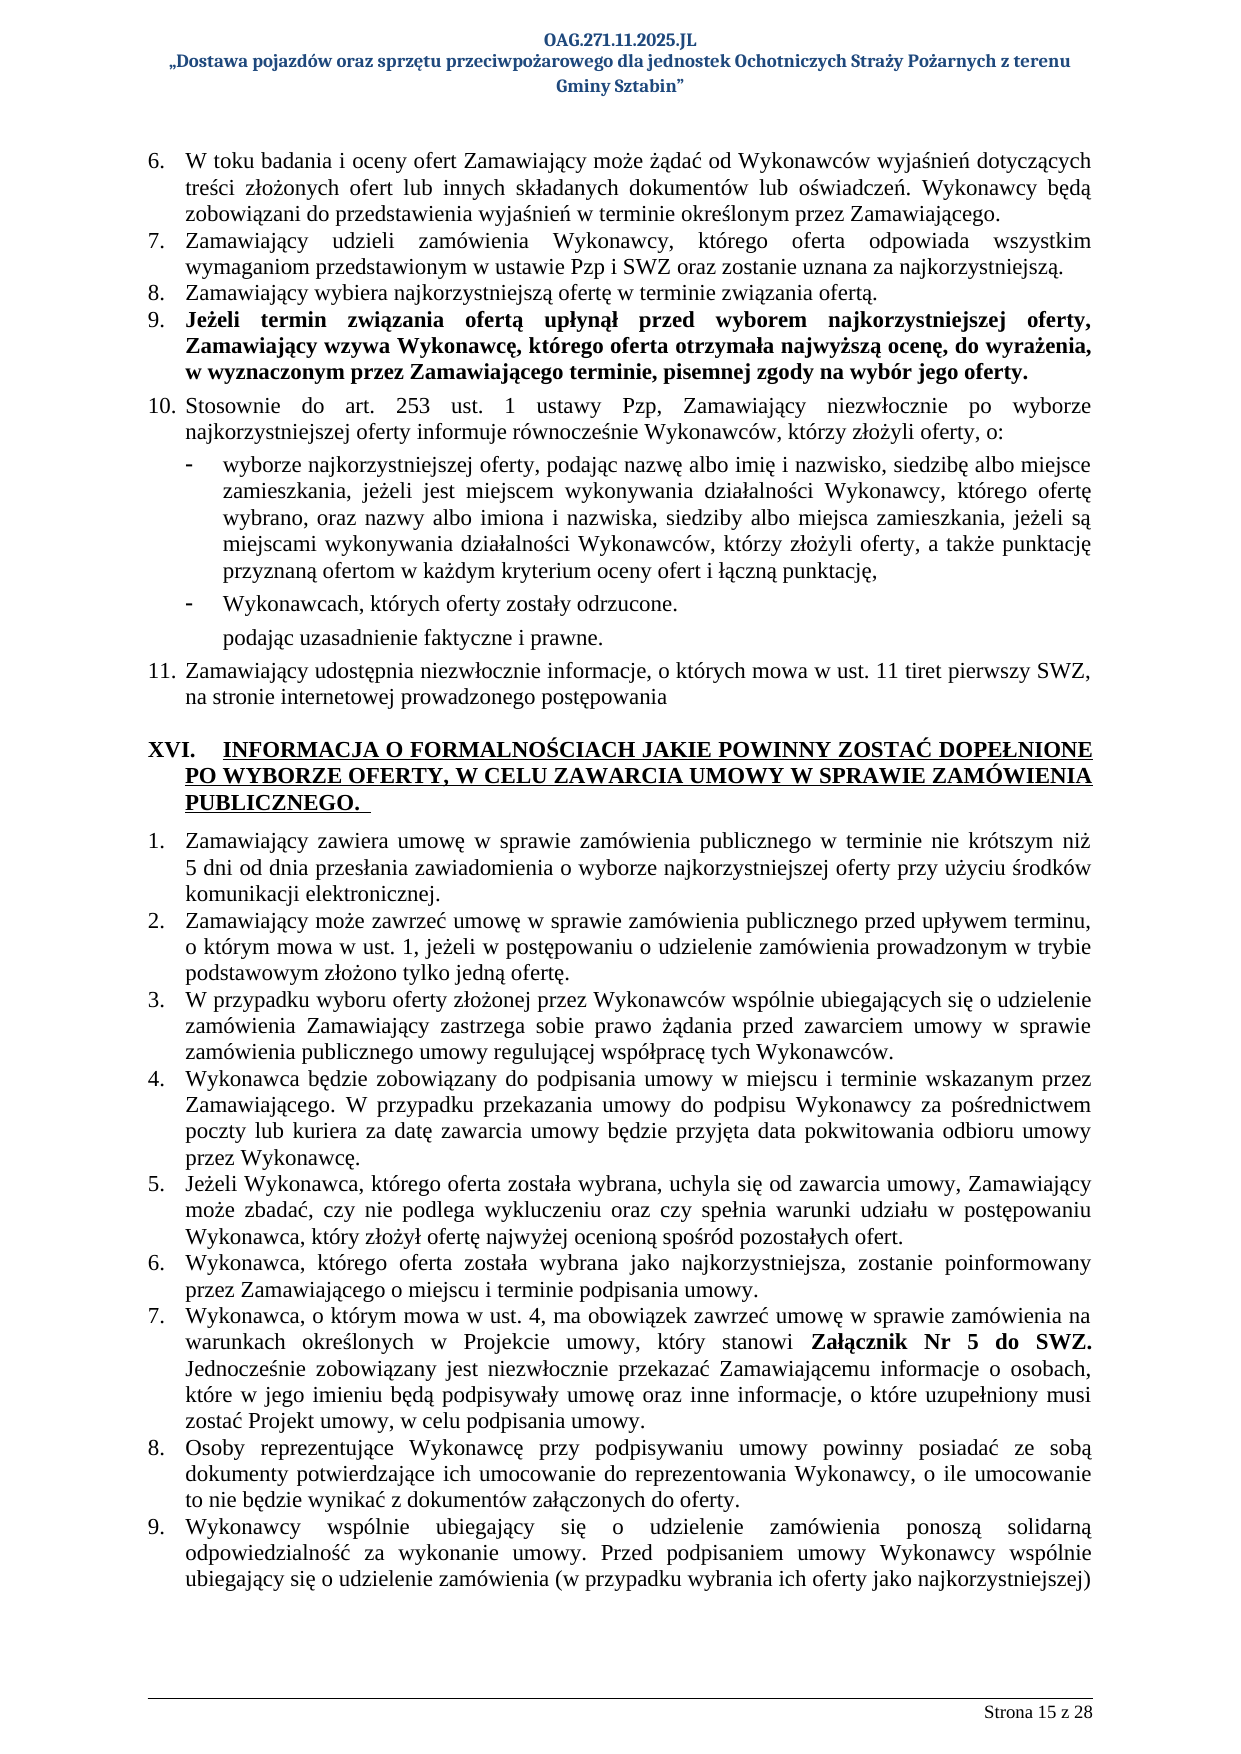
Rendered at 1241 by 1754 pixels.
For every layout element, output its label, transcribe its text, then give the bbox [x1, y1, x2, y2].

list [148, 1513, 1093, 1592]
list Zamawiający może zawrzeć umowę w sprawie zamówienia publicznego przed upływem terminu, o którym mowa w ust. 1, jeżeli w postępowaniu o udzielenie zamówienia prowadzonym w trybie podstawowym złożono tylko jedną ofertę. [148, 907, 1093, 986]
text podając uzasadnienie faktyczne i prawne. [223, 623, 1093, 650]
list Jeżeli Wykonawca, którego oferta została wybrana, uchyla się od zawarcia umowy, Zamawiający może zbadać, czy nie podlega wykluczeniu oraz czy spełnia warunki udziału w postępowaniu Wykonawca, który złożył ofertę najwyżej ocenioną spośród pozostałych ofert. [148, 1170, 1093, 1249]
list Wykonawca będzie zobowiązany do podpisania umowy w miejscu i terminie wskazanym przez Zamawiającego. W przypadku przekazania umowy do podpisu Wykonawcy za pośrednictwem poczty lub kuriera za datę zawarcia umowy będzie przyjęta data pokwitowania odbioru umowy przez Wykonawcę. [148, 1065, 1093, 1170]
list wyborze najkorzystniejszej oferty, podając nazwę albo imię i nazwisko, siedzibę albo miejsce zamieszkania, jeżeli jest miejscem wykonywania działalności Wykonawcy, którego ofertę wybrano, oraz nazwy albo imiona i nazwiska, siedziby albo miejsca zamieszkania, jeżeli są miejscami wykonywania działalności Wykonawców, którzy złożyli oferty, a także punktację przyznaną ofertom w każdym kryterium oceny ofert i łączną punktację, [185, 451, 1093, 583]
list W toku badania i oceny ofert Zamawiający może żądać od Wykonawców wyjaśnień dotyczących treści złożonych ofert lub innych składanych dokumentów lub oświadczeń. Wykonawcy będą zobowiązani do przedstawienia wyjaśnień w terminie określonym przez Zamawiającego. [148, 148, 1093, 227]
list Zamawiający udostępnia niezwłocznie informacje, o których mowa w ust. 11 tiret pierwszy SWZ, na stronie internetowej prowadzonego postępowania [148, 657, 1093, 710]
list INFORMACJA O FORMALNOŚCIACH JAKIE POWINNY ZOSTAĆ DOPEŁNIONE PO WYBORZE OFERTY, W CELU ZAWARCIA UMOWY W SPRAWIE ZAMÓWIENIA PUBLICZNEGO. [148, 736, 1093, 815]
list Osoby reprezentujące Wykonawcę przy podpisywaniu umowy powinny posiadać ze sobą dokumenty potwierdzające ich umocowanie do reprezentowania Wykonawcy, o ile umocowanie to nie będzie wynikać z dokumentów załączonych do oferty. [148, 1434, 1093, 1513]
list Zamawiający wybiera najkorzystniejszą ofertę w terminie związania ofertą. [148, 279, 1093, 306]
list Jeżeli termin związania ofertą upłynął przed wyborem najkorzystniejszej oferty, Zamawiający wzywa Wykonawcę, którego oferta otrzymała najwyższą ocenę, do wyrażenia, w wyznaczonym przez Zamawiającego terminie, pisemnej zgody na wybór jego oferty. [148, 306, 1093, 385]
list Stosownie do art. 253 ust. 1 ustawy Pzp, Zamawiający niezwłocznie po wyborze najkorzystniejszej oferty informuje równocześnie Wykonawców, którzy złożyli oferty, o: [148, 392, 1093, 444]
list Zamawiający udzieli zamówienia Wykonawcy, którego oferta odpowiada wszystkim wymaganiom przedstawionym w ustawie Pzp i SWZ oraz zostanie uznana za najkorzystniejszą. [148, 227, 1093, 279]
list Wykonawcach, których oferty zostały odrzucone. [185, 590, 1093, 616]
list Zamawiający zawiera umowę w sprawie zamówienia publicznego w terminie nie krótszym niż 5 dni od dnia przesłania zawiadomienia o wyborze najkorzystniejszej oferty przy użyciu środków komunikacji elektronicznej. [148, 828, 1093, 907]
list W przypadku wyboru oferty złożonej przez Wykonawców wspólnie ubiegających się o udzielenie zamówienia Zamawiający zastrzega sobie prawo żądania przed zawarciem umowy w sprawie zamówienia publicznego umowy regulującej współpracę tych Wykonawców. [148, 986, 1093, 1065]
list Wykonawca, o którym mowa w ust. 4, ma obowiązek zawrzeć umowę w sprawie zamówienia na warunkach określonych w Projekcie umowy, który stanowi Załącznik Nr 5 do SWZ. Jednocześnie zobowiązany jest niezwłocznie przekazać Zamawiającemu informacje o osobach, które w jego imieniu będą podpisywały umowę oraz inne informacje, o które uzupełniony musi zostać Projekt umowy, w celu podpisania umowy. [148, 1302, 1093, 1434]
list Wykonawca, którego oferta została wybrana jako najkorzystniejsza, zostanie poinformowany przez Zamawiającego o miejscu i terminie podpisania umowy. [148, 1249, 1093, 1302]
